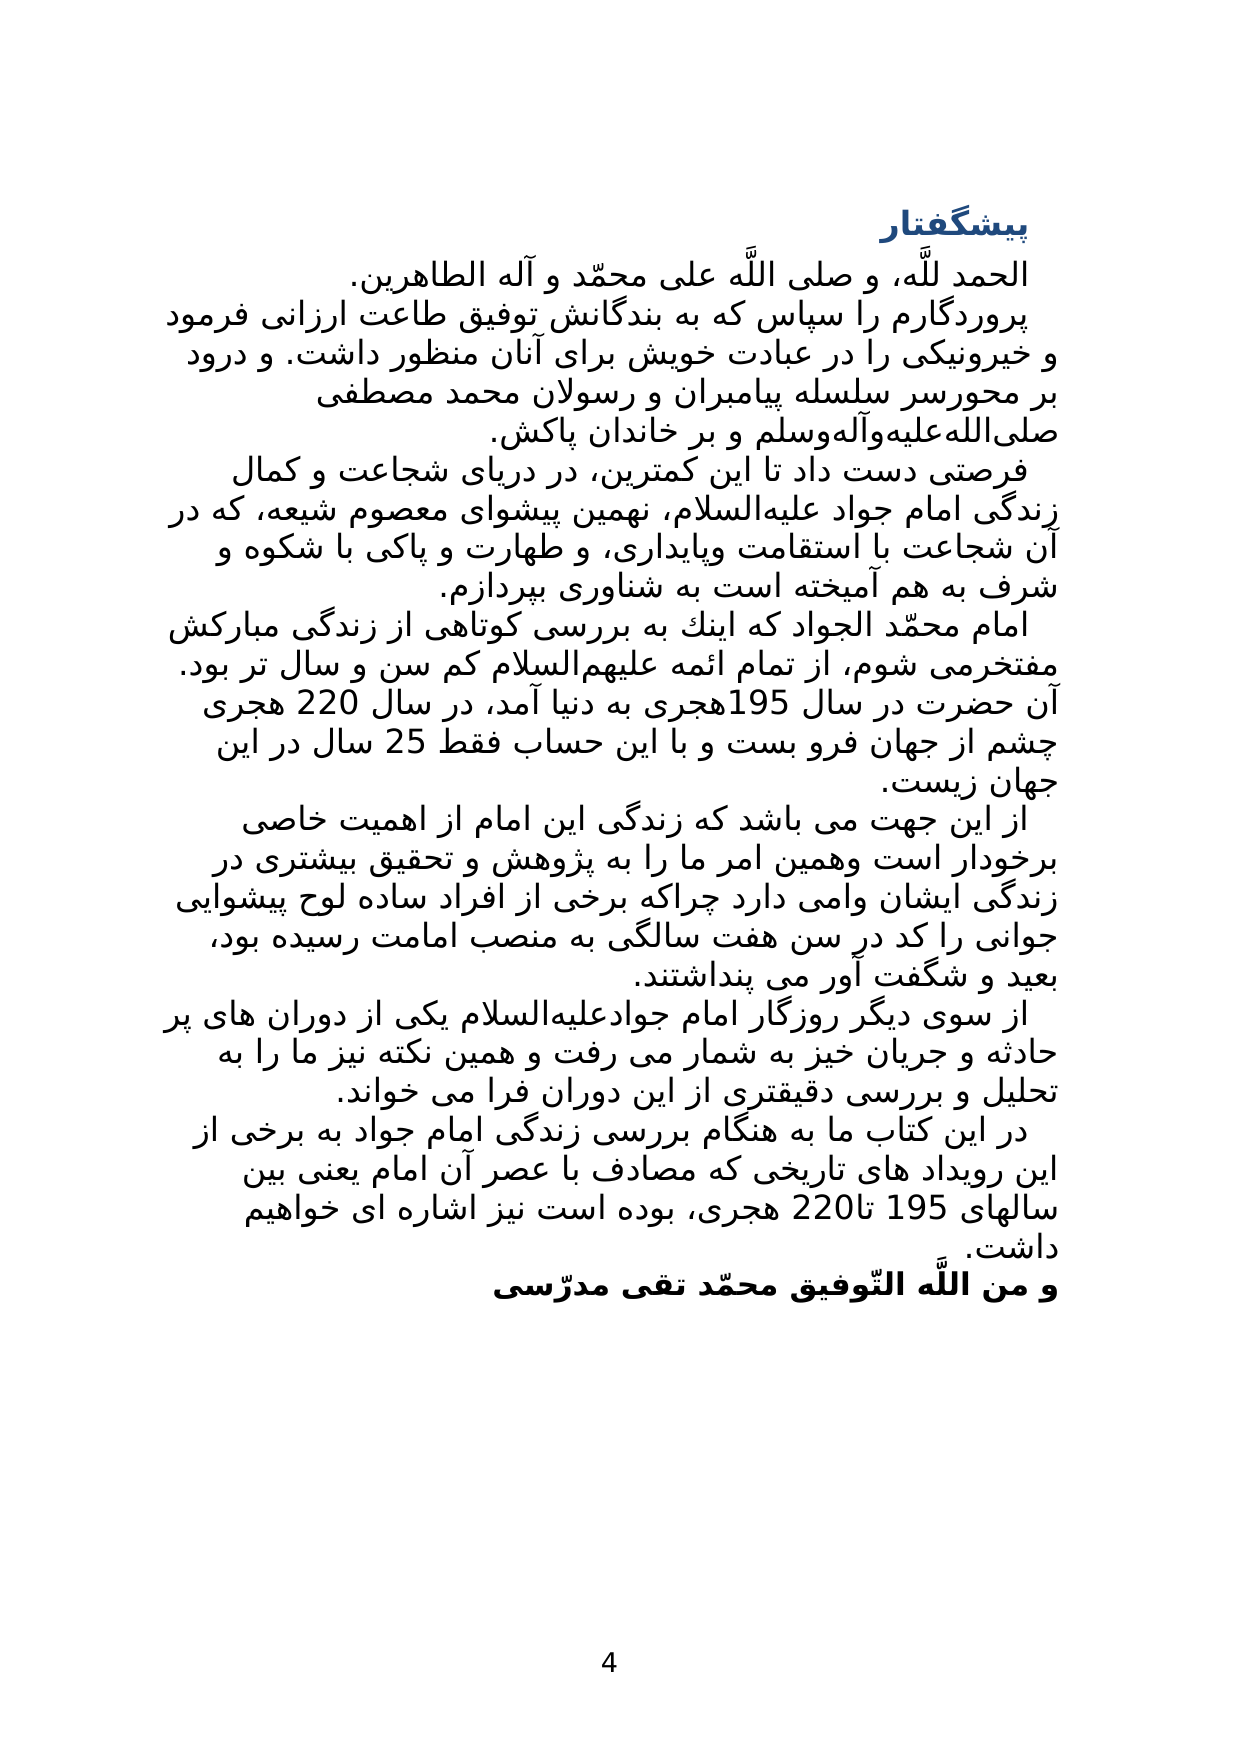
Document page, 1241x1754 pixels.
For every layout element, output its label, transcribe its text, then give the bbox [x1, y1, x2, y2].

text امام محمّد الجواد كه اينك به بررسى كوتاهى از زندگى مباركش مفتخرمى شوم، از تمام ائمه عليهم‌السلام كم سن و سال تر بود. آن حضرت در سال 195هجرى به دنيا آمد، در سال 220 هجرى چشم از جهان فرو بست و با اين حساب فقط 25 سال در اين جهان زيست. [159, 606, 1059, 800]
text الحمد للَّه، و صلى اللَّه على محمّد و آله الطاهرين. [159, 256, 1059, 295]
text از سوى ديگر روزگار امام جوادعليه‌السلام يكى از دوران هاى پر حادثه و جريان خيز به شمار مى رفت و همين نكته نيز ما را به تحليل و بررسى دقيقترى از اين دوران فرا مى خواند. [159, 994, 1059, 1111]
text فرصتى دست داد تا اين كمترين، در درياى شجاعت و كمال زندگى امام جواد عليه‌السلام، نهمين پيشواى معصوم شيعه، كه در آن شجاعت با استقامت وپايدارى، و طهارت و پاكى با شكوه و شرف به هم آميخته است به شناورى بپردازم. [159, 450, 1059, 606]
subtitle پيشگفتار [159, 204, 1059, 243]
text در اين كتاب ما به هنگام بررسى زندگى امام جواد به برخى از اين رويداد هاى تاريخى كه مصادف با عصر آن امام يعنى بين سالهاى 195 تا220 هجرى، بوده است نيز اشاره اى خواهيم داشت. [159, 1111, 1059, 1266]
text پروردگارم را سپاس كه به بندگانش توفيق طاعت ارزانى فرمود و خيرونيكى را در عبادت خويش براى آنان منظور داشت. و درود بر محورسر سلسله پيامبران و رسولان محمد مصطفى صلى‌الله‌عليه‌وآله‌وسلم و بر خاندان پاكش. [159, 295, 1059, 450]
text از اين جهت مى باشد كه زندگى اين امام از اهميت خاصى برخودار است وهمين امر ما را به پژوهش و تحقيق بيشترى در زندگى ايشان وامى دارد چراكه برخى از افراد ساده لوح پيشوايى جوانى را كد در سن هفت سالگى به منصب امامت رسيده بود، بعيد و شگفت آور مى پنداشتند. [159, 800, 1059, 994]
text و من اللَّه التّوفيق محمّد تقى مدرّسى [159, 1266, 1059, 1302]
